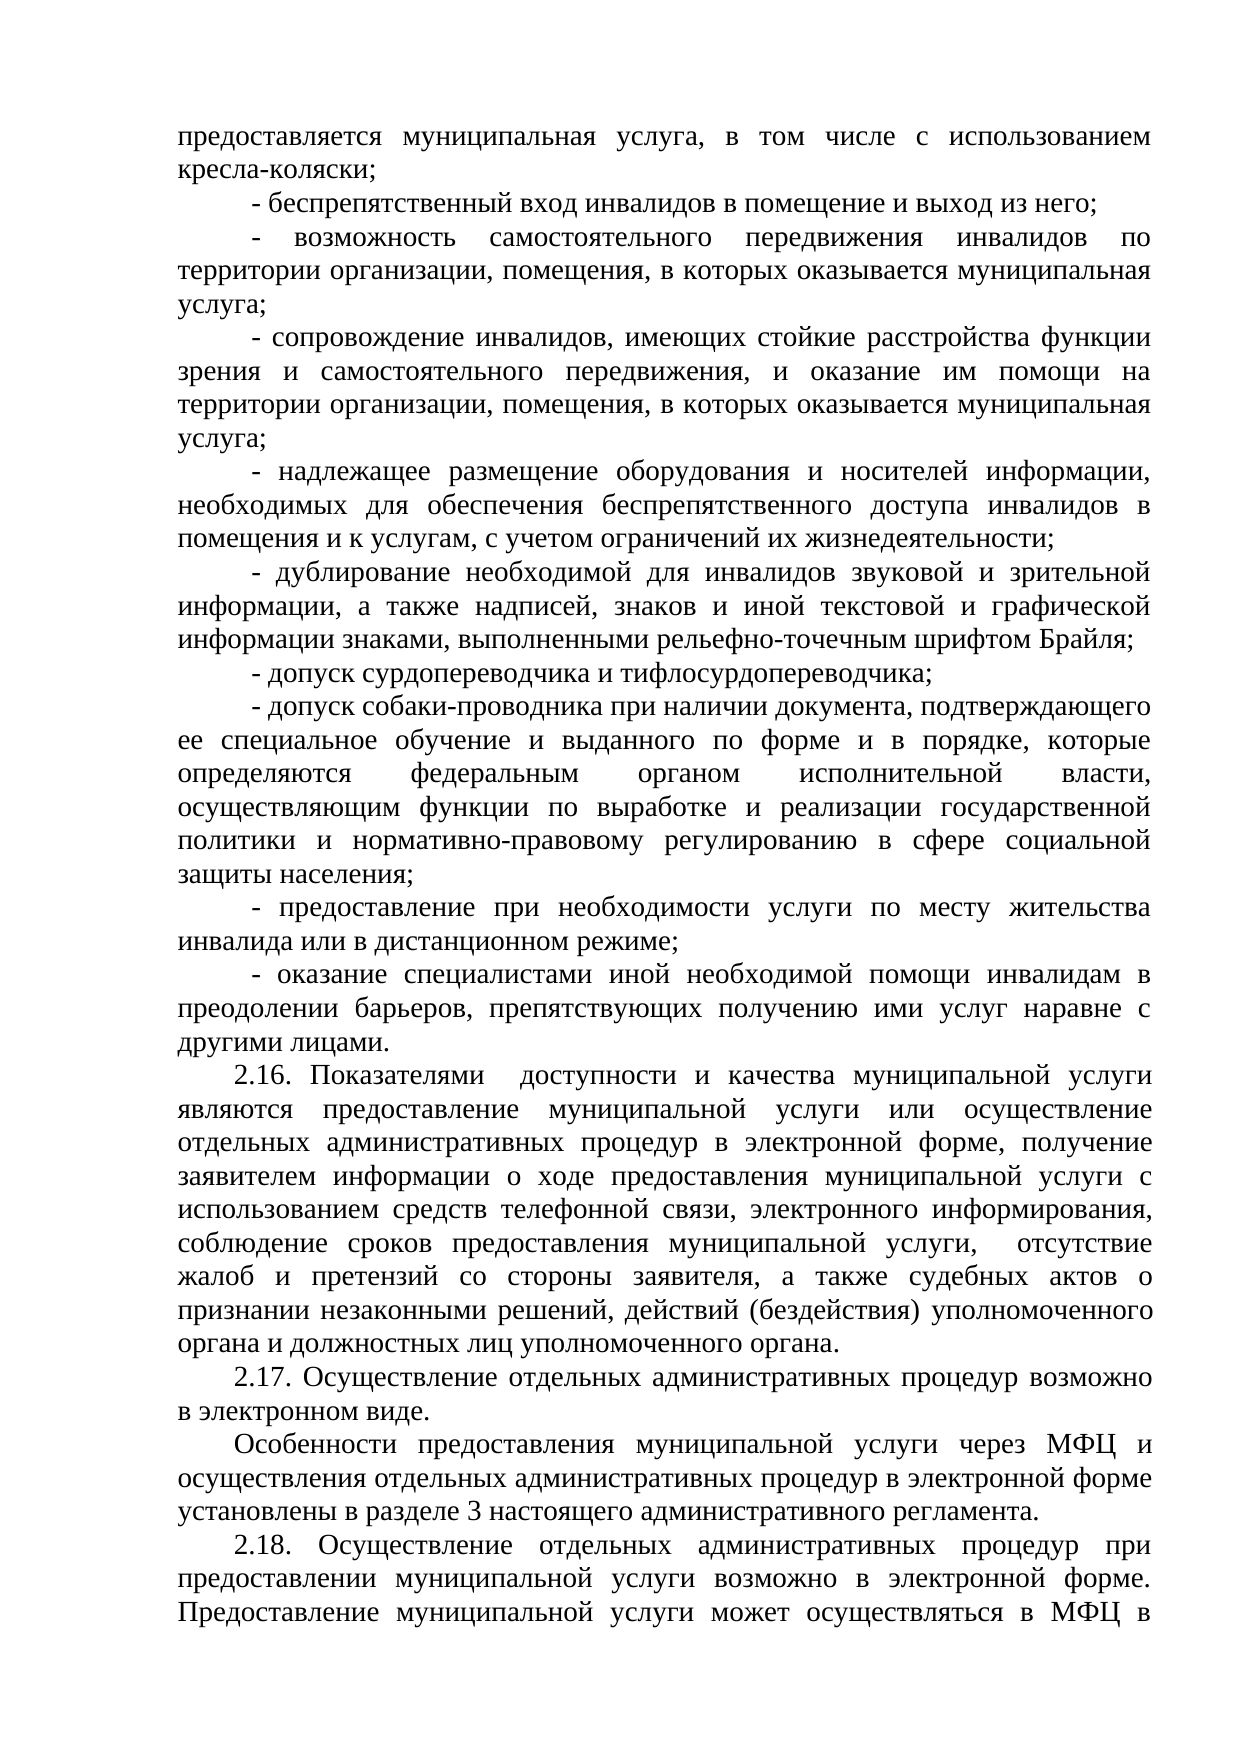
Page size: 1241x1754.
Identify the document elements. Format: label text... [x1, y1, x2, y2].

text - дублирование необходимой для инвалидов звуковой и зрительной информации, а также надписей, знаков и иной текстовой и графической информации знаками, выполненными рельефно-точечным шрифтом Брайля; [177, 554, 1152, 655]
text 2.17. Осуществление отдельных административных процедур возможно в электронном виде. [177, 1359, 1153, 1426]
text - предоставление при необходимости услуги по месту жительства инвалида или в дистанционном режиме; [177, 889, 1152, 957]
text - допуск сурдопереводчика и тифлосурдопереводчика; [177, 655, 1152, 688]
text 2.16. Показателями доступности и качества муниципальной услуги являются предоставление муниципальной услуги или осуществление отдельных административных процедур в электронной форме, получение заявителем информации о ходе предоставления муниципальной услуги с использованием средств телефонной связи, электронного информирования, соблюдение сроков предоставления муниципальной услуги, отсутствие жалоб и претензий со стороны заявителя, а также судебных актов о признании незаконными решений, действий (бездействия) уполномоченного органа и должностных лиц уполномоченного органа. [177, 1057, 1153, 1359]
text - возможность самостоятельного передвижения инвалидов по территории организации, помещения, в которых оказывается муниципальная услуга; [177, 219, 1152, 319]
text - надлежащее размещение оборудования и носителей информации, необходимых для обеспечения беспрепятственного доступа инвалидов в помещения и к услугам, с учетом ограничений их жизнедеятельности; [177, 453, 1152, 554]
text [177, 1527, 1152, 1627]
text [177, 118, 1152, 185]
text Особенности предоставления муниципальной услуги через МФЦ и осуществления отдельных административных процедур в электронной форме установлены в разделе 3 настоящего административного регламента. [177, 1426, 1153, 1527]
text - сопровождение инвалидов, имеющих стойкие расстройства функции зрения и самостоятельного передвижения, и оказание им помощи на территории организации, помещения, в которых оказывается муниципальная услуга; [177, 319, 1152, 453]
text - беспрепятственный вход инвалидов в помещение и выход из него; [177, 185, 1152, 219]
text - допуск собаки-проводника при наличии документа, подтверждающего ее специальное обучение и выданного по форме и в порядке, которые определяются федеральным органом исполнительной власти, осуществляющим функции по выработке и реализации государственной политики и нормативно-правовому регулированию в сфере социальной защиты населения; [177, 688, 1152, 889]
text - оказание специалистами иной необходимой помощи инвалидам в преодолении барьеров, препятствующих получению ими услуг наравне с другими лицами. [177, 957, 1152, 1057]
